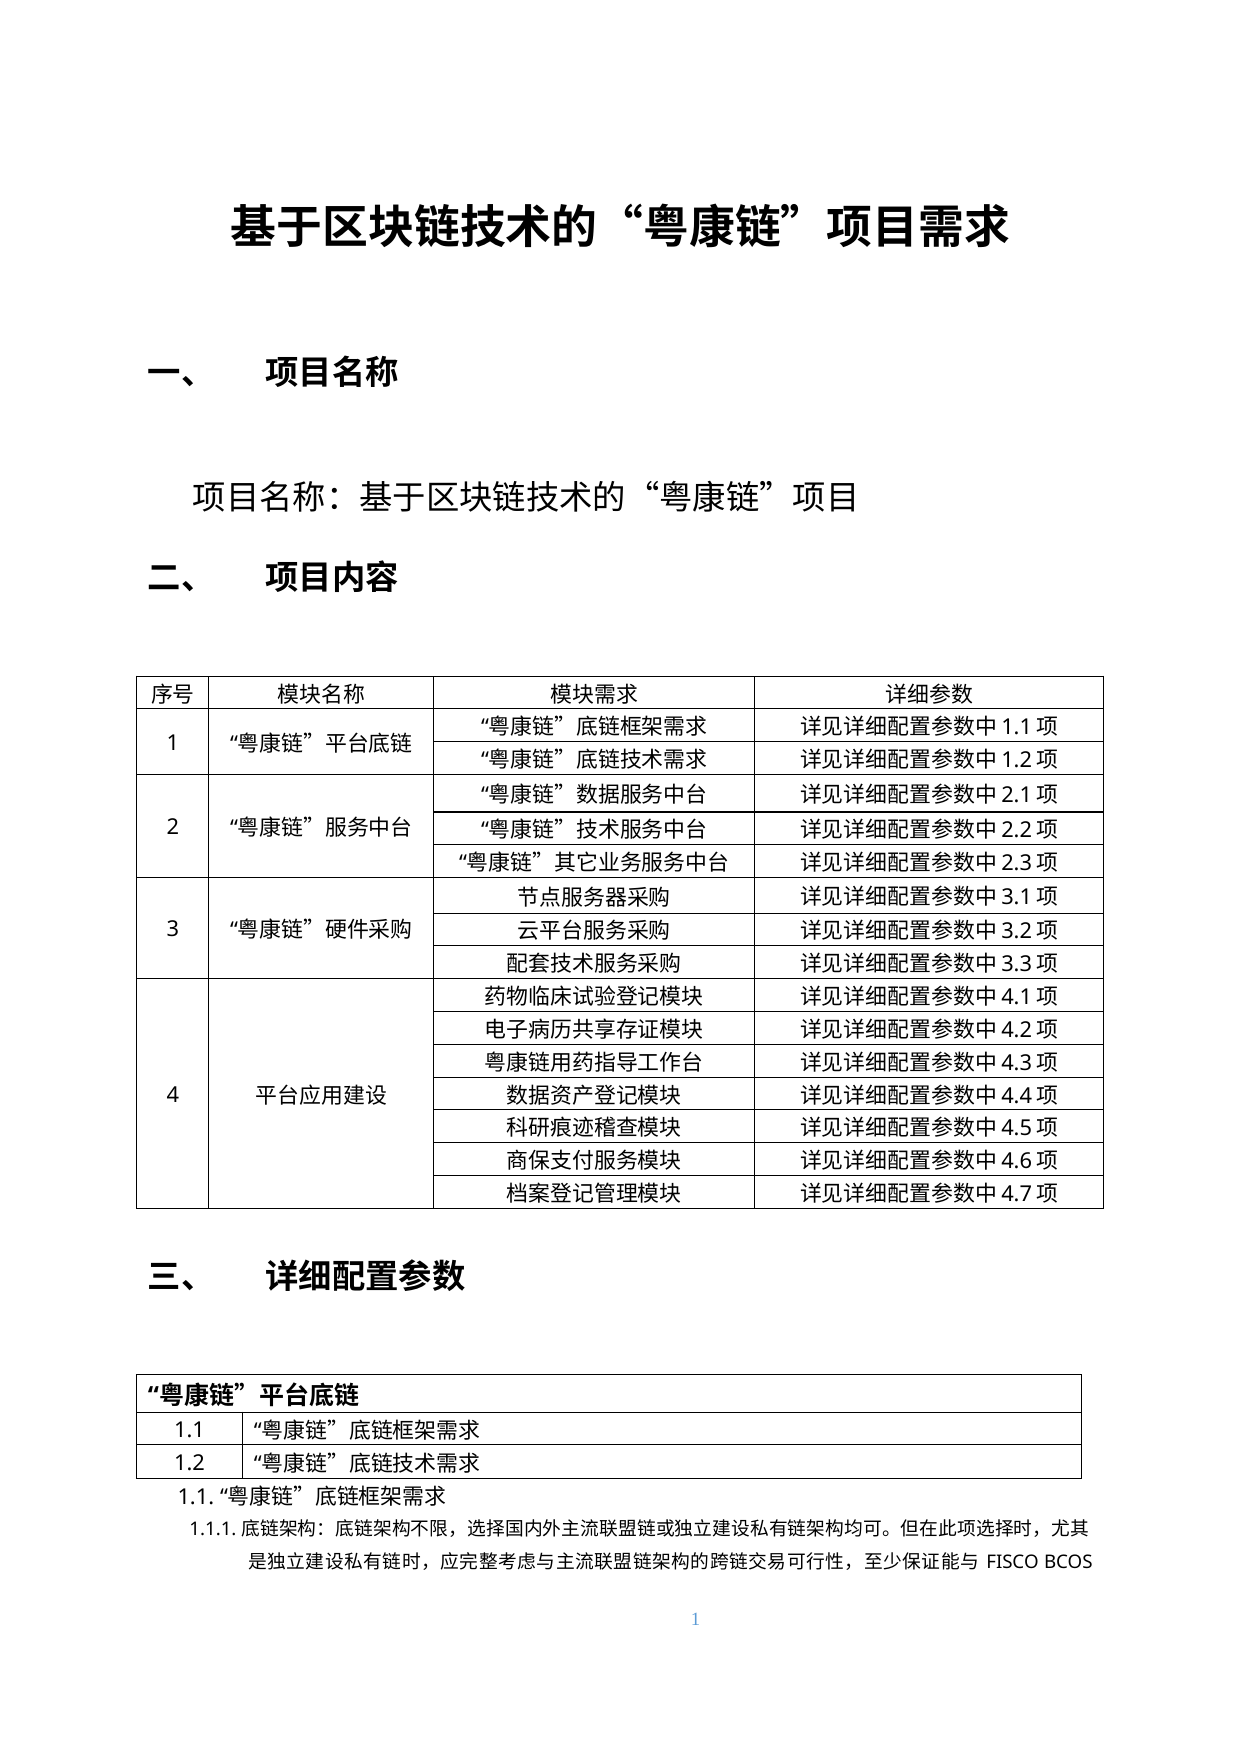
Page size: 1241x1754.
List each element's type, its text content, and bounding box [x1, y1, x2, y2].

table_cell 详见详细配置参数中4.2项 [755, 1012, 1103, 1044]
table_cell “粤康链”硬件采购 [209, 878, 433, 978]
table_header 模块需求 [434, 677, 754, 708]
table_cell 药物临床试验登记模块 [434, 979, 754, 1011]
table_cell “粤康链”底链框架需求 [243, 1413, 1081, 1444]
text 项目内容 [148, 543, 1092, 608]
table_cell 详见详细配置参数中4.3项 [755, 1045, 1103, 1077]
table_cell “粤康链”服务中台 [209, 775, 433, 877]
table_cell “粤康链”其它业务服务中台 [434, 845, 754, 877]
text 基于区块链技术的“粤康链”项目需求 [148, 174, 1092, 272]
table_cell “粤康链”平台底链 [209, 709, 433, 774]
table_cell 配套技术服务采购 [434, 946, 754, 978]
table_cell 详见详细配置参数中4.7项 [755, 1176, 1103, 1208]
table_cell 科研痕迹稽查模块 [434, 1110, 754, 1142]
table_cell 详见详细配置参数中1.1项 [755, 709, 1103, 741]
text 项目名称 [148, 337, 1092, 402]
table_cell 详见详细配置参数中2.2项 [755, 813, 1103, 844]
table_cell “粤康链”底链技术需求 [434, 742, 754, 774]
table_cell 粤康链用药指导工作台 [434, 1045, 754, 1077]
table_cell 商保支付服务模块 [434, 1143, 754, 1175]
table_cell 详见详细配置参数中1.2项 [755, 742, 1103, 774]
text 详细配置参数 [148, 1241, 1092, 1306]
table_cell 详见详细配置参数中3.1项 [755, 878, 1103, 912]
table_cell 2 [137, 775, 208, 877]
table_cell 节点服务器采购 [434, 878, 754, 912]
table_cell “粤康链”数据服务中台 [434, 775, 754, 811]
table_cell 详见详细配置参数中2.1项 [755, 775, 1103, 811]
table_cell 数据资产登记模块 [434, 1078, 754, 1109]
table_cell 详见详细配置参数中4.4项 [755, 1078, 1103, 1109]
table_header “粤康链”平台底链 [137, 1375, 1081, 1412]
table_cell 详见详细配置参数中4.6项 [755, 1143, 1103, 1175]
table_cell “粤康链”底链技术需求 [243, 1445, 1081, 1478]
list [189, 1511, 1092, 1576]
table_cell 电子病历共享存证模块 [434, 1012, 754, 1044]
table_cell 云平台服务采购 [434, 914, 754, 945]
table_header 模块名称 [209, 677, 433, 708]
table_cell “粤康链”技术服务中台 [434, 813, 754, 844]
table_cell 1.2 [137, 1445, 242, 1478]
text 项目名称：基于区块链技术的“粤康链”项目 [193, 470, 1092, 519]
table_cell 详见详细配置参数中2.3项 [755, 845, 1103, 877]
table_cell 档案登记管理模块 [434, 1176, 754, 1208]
table_cell 详见详细配置参数中3.2项 [755, 914, 1103, 945]
table_cell 1.1 [137, 1413, 242, 1444]
table_cell 3 [137, 878, 208, 978]
table_header 序号 [137, 677, 208, 708]
table_cell “粤康链”底链框架需求 [434, 709, 754, 741]
table_cell 详见详细配置参数中3.3项 [755, 946, 1103, 978]
table_cell 4 [137, 979, 208, 1208]
list “粤康链”底链框架需求 [148, 1479, 1092, 1511]
table_cell 1 [137, 709, 208, 774]
table_cell 详见详细配置参数中4.1项 [755, 979, 1103, 1011]
table_cell 平台应用建设 [209, 979, 433, 1208]
table_header 详细参数 [755, 677, 1103, 708]
table_cell 详见详细配置参数中4.5项 [755, 1110, 1103, 1142]
